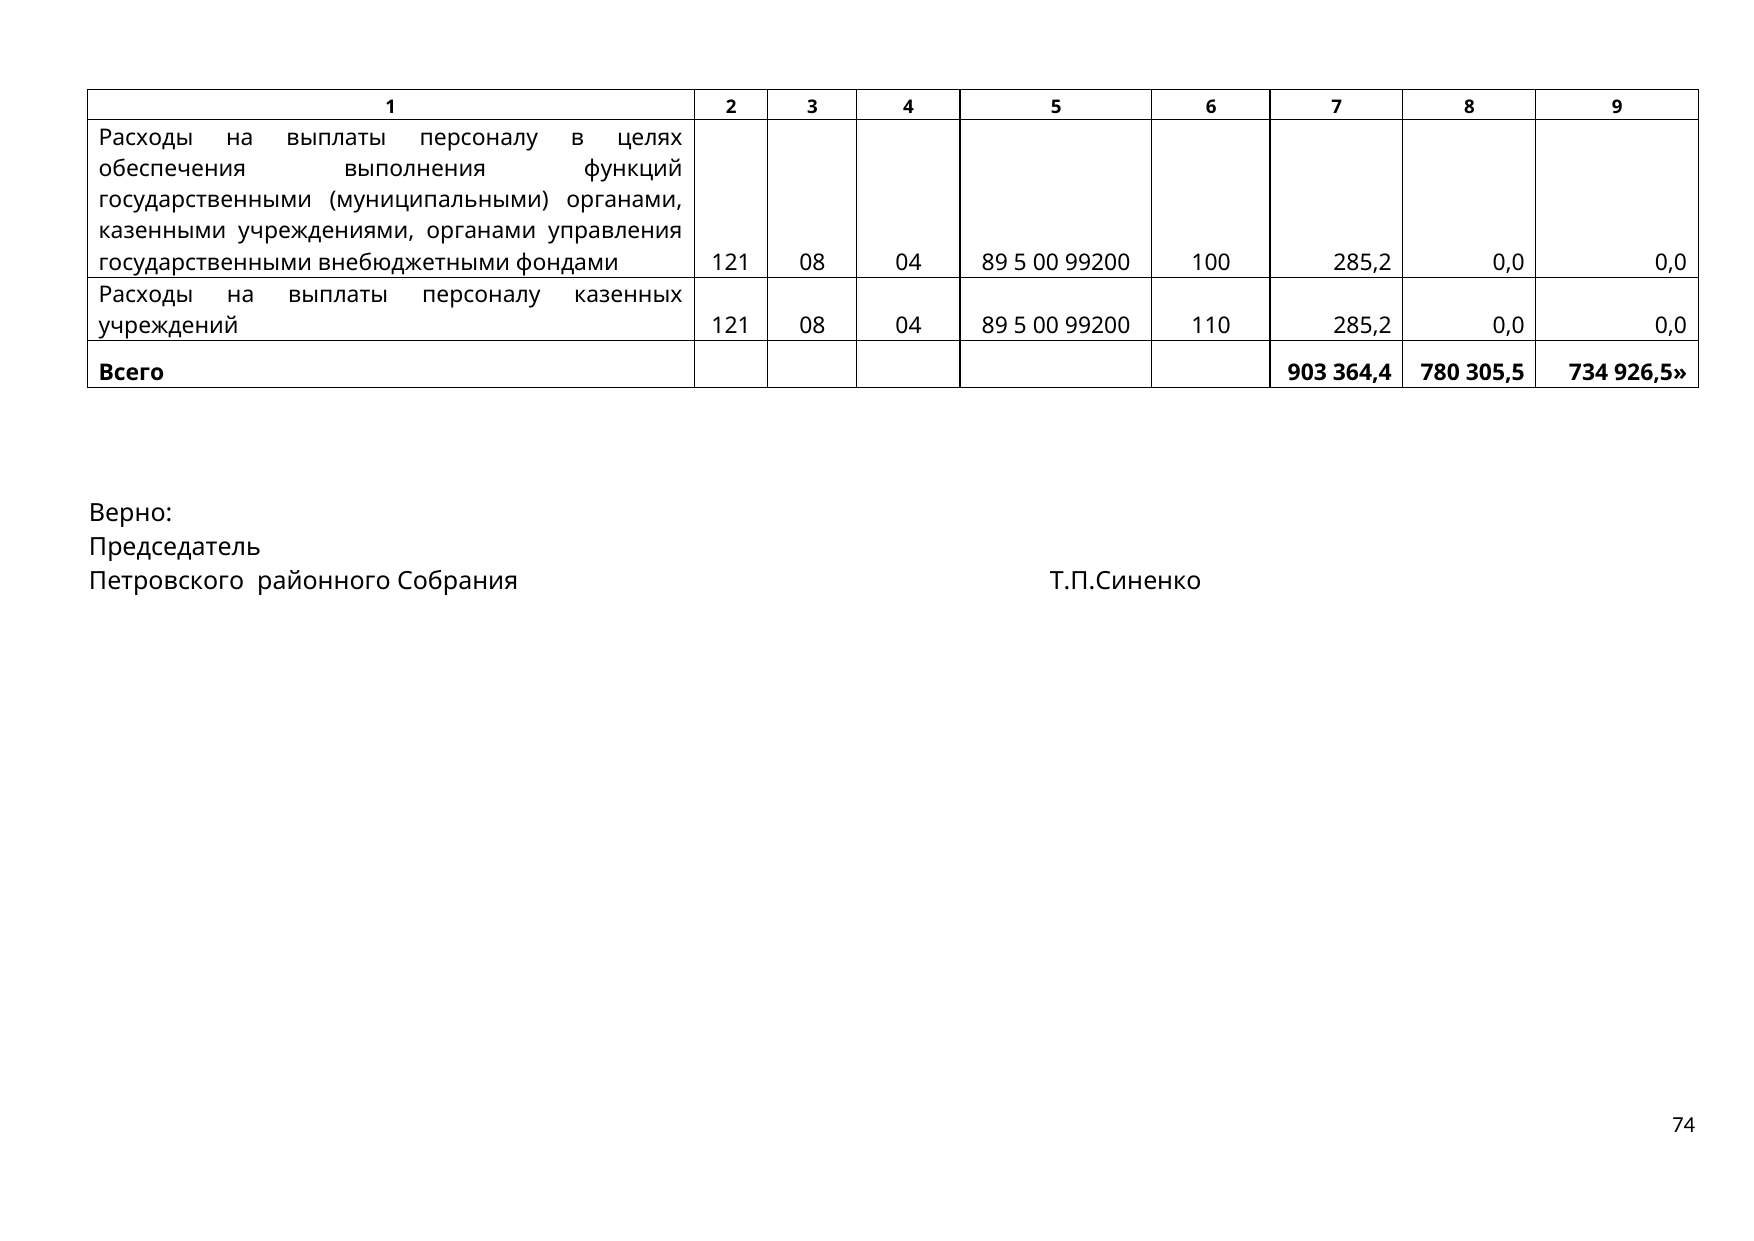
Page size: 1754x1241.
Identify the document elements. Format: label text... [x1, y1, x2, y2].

text Петровского районного Собрания Т.П.Синенко [89, 562, 1695, 596]
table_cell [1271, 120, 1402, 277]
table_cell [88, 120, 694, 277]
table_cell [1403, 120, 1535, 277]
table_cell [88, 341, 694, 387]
table_header 7 [1271, 90, 1402, 119]
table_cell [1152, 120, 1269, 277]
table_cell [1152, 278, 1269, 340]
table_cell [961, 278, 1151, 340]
text Председатель [89, 528, 1695, 562]
table_header 8 [1403, 90, 1535, 119]
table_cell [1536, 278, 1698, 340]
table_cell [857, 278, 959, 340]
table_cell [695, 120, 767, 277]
table_header 1 [88, 90, 694, 119]
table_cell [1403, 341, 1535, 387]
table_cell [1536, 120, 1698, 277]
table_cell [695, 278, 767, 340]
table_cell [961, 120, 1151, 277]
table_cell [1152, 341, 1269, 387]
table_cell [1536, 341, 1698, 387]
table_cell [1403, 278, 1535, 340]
table_header 3 [768, 90, 856, 119]
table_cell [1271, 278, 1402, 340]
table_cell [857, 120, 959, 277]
table_header 4 [857, 90, 959, 119]
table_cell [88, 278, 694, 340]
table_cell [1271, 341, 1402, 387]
table_header 5 [961, 90, 1151, 119]
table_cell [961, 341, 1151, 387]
table_header 9 [1536, 90, 1698, 119]
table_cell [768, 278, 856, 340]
table_header 6 [1152, 90, 1269, 119]
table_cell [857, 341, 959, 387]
text Верно: [89, 494, 1695, 528]
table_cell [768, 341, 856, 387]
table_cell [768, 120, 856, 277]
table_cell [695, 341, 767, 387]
table_header 2 [695, 90, 767, 119]
